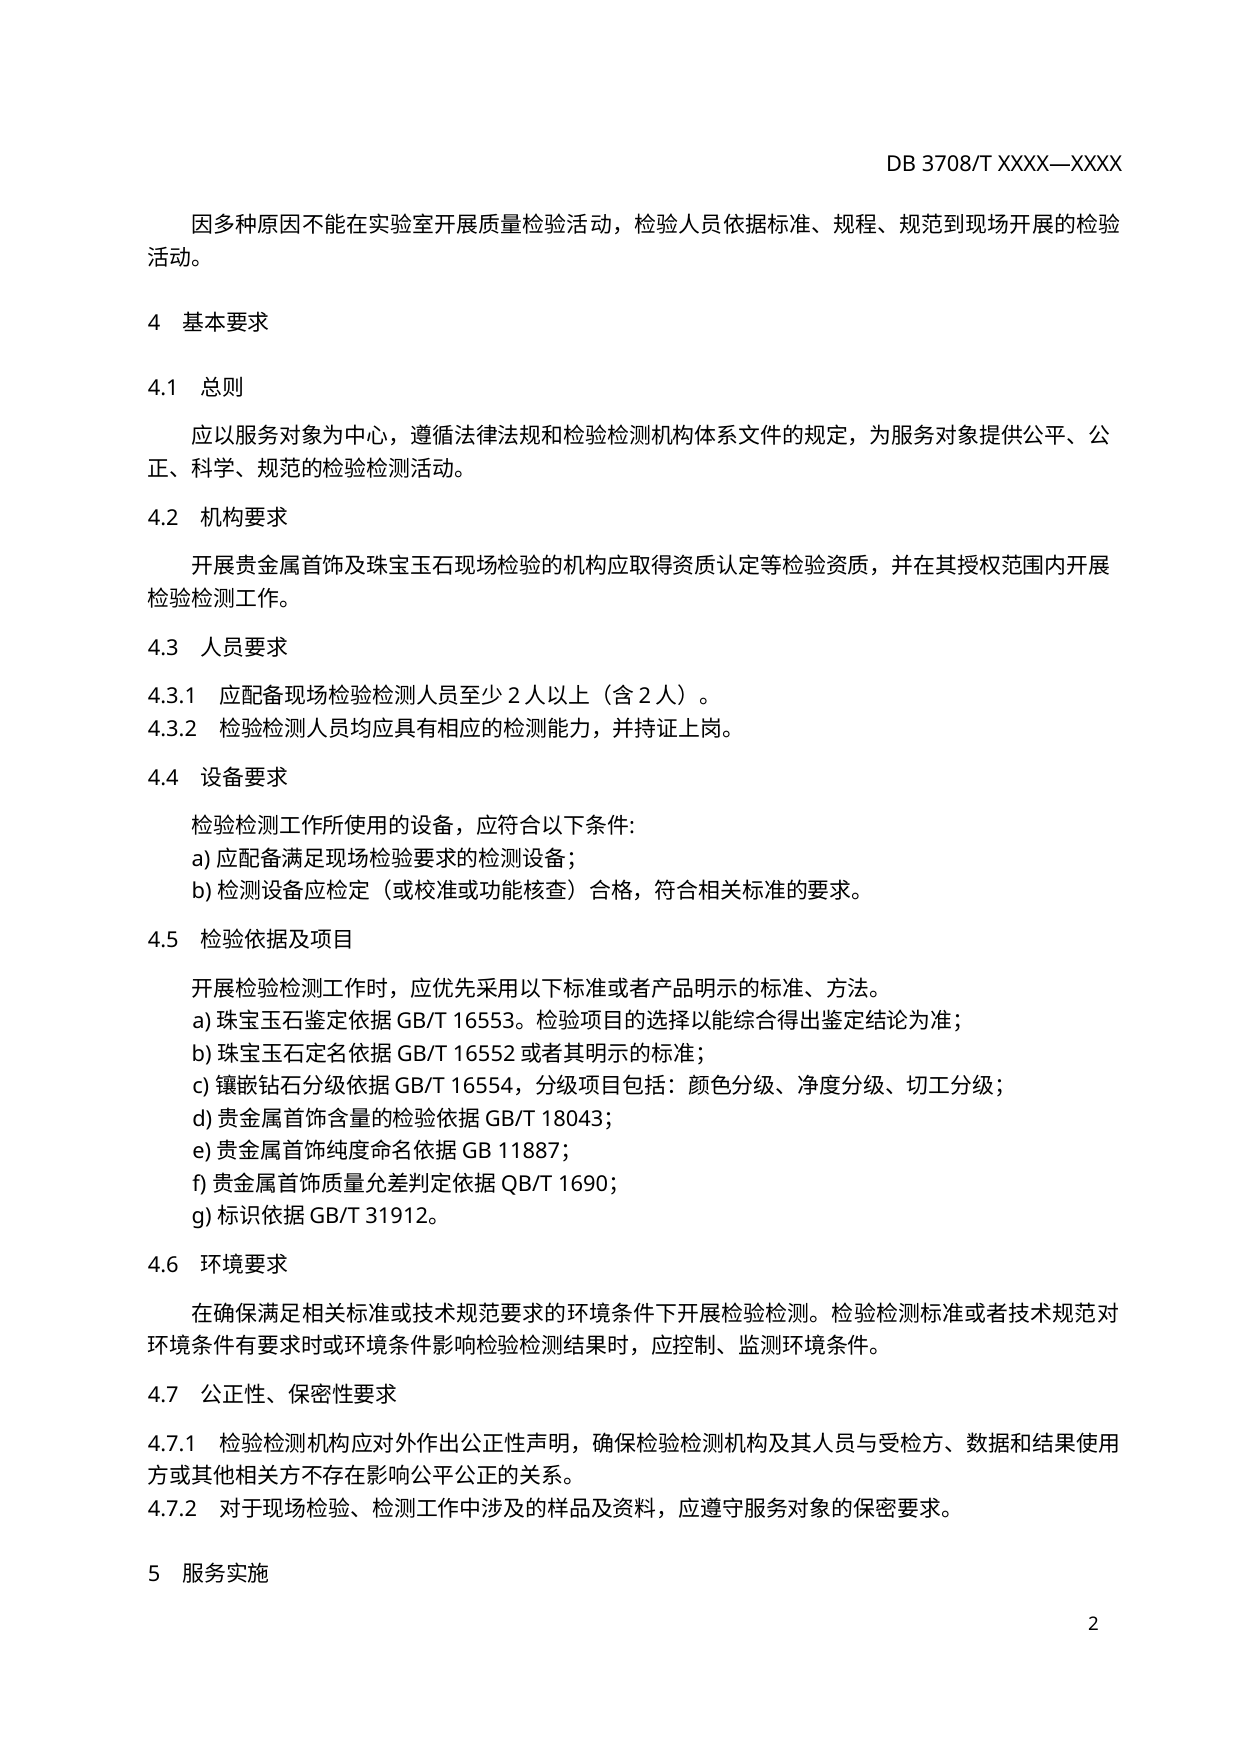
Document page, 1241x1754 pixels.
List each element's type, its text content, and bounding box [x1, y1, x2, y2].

list 开展检验检测工作时，应优先采用以下标准或者产品明示的标准、方法。 [148, 971, 1122, 1003]
text 服务实施 [148, 1556, 1122, 1588]
text 检验依据及项目 [148, 922, 1122, 954]
text 公正性、保密性要求 [148, 1377, 1122, 1409]
list d) 贵金属首饰含量的检验依据GB/T 18043； [192, 1101, 1122, 1133]
text 对于现场检验、检测工作中涉及的样品及资料，应遵守服务对象的保密要求。 [148, 1491, 1122, 1523]
list e) 贵金属首饰纯度命名依据GB 11887； [192, 1133, 1122, 1166]
list b) 检测设备应检定（或校准或功能核查）合格，符合相关标准的要求。 [148, 873, 1122, 906]
list b) 珠宝玉石定名依据GB/T 16552或者其明示的标准； [148, 1036, 1122, 1068]
text 设备要求 [148, 759, 1122, 792]
text 因多种原因不能在实验室开展质量检验活动，检验人员依据标准、规程、规范到现场开展的检验活动。 [148, 207, 1122, 272]
text 检验检测机构应对外作出公正性声明，确保检验检测机构及其人员与受检方、数据和结果使用方或其他相关方不存在影响公平公正的关系。 [148, 1426, 1122, 1491]
list c) 镶嵌钻石分级依据GB/T 16554，分级项目包括：颜色分级、净度分级、切工分级； [192, 1068, 1122, 1101]
text 检验检测工作所使用的设备，应符合以下条件: [148, 808, 1122, 841]
text 人员要求 [148, 629, 1122, 662]
list g) 标识依据GB/T 31912。 [148, 1198, 1122, 1231]
list a) 珠宝玉石鉴定依据GB/T 16553。检验项目的选择以能综合得出鉴定结论为准； [192, 1003, 1122, 1036]
text 总则 [148, 369, 1122, 402]
text 机构要求 [148, 499, 1122, 532]
list a) 应配备满足现场检验要求的检测设备； [148, 841, 1122, 873]
text 环境要求 [148, 1247, 1122, 1279]
text 应以服务对象为中心，遵循法律法规和检验检测机构体系文件的规定，为服务对象提供公平、公正、科学、规范的检验检测活动。 [148, 418, 1122, 483]
text 基本要求 [148, 304, 1122, 337]
text 检验检测人员均应具有相应的检测能力，并持证上岗。 [148, 711, 1122, 743]
list 开展贵金属首饰及珠宝玉石现场检验的机构应取得资质认定等检验资质，并在其授权范围内开展检验检测工作。 [148, 548, 1122, 613]
text 应配备现场检验检测人员至少2人以上（含2人）。 [148, 678, 1122, 711]
text 在确保满足相关标准或技术规范要求的环境条件下开展检验检测。检验检测标准或者技术规范对环境条件有要求时或环境条件影响检验检测结果时，应控制、监测环境条件。 [148, 1296, 1122, 1361]
list f) 贵金属首饰质量允差判定依据QB/T 1690； [192, 1166, 1122, 1198]
